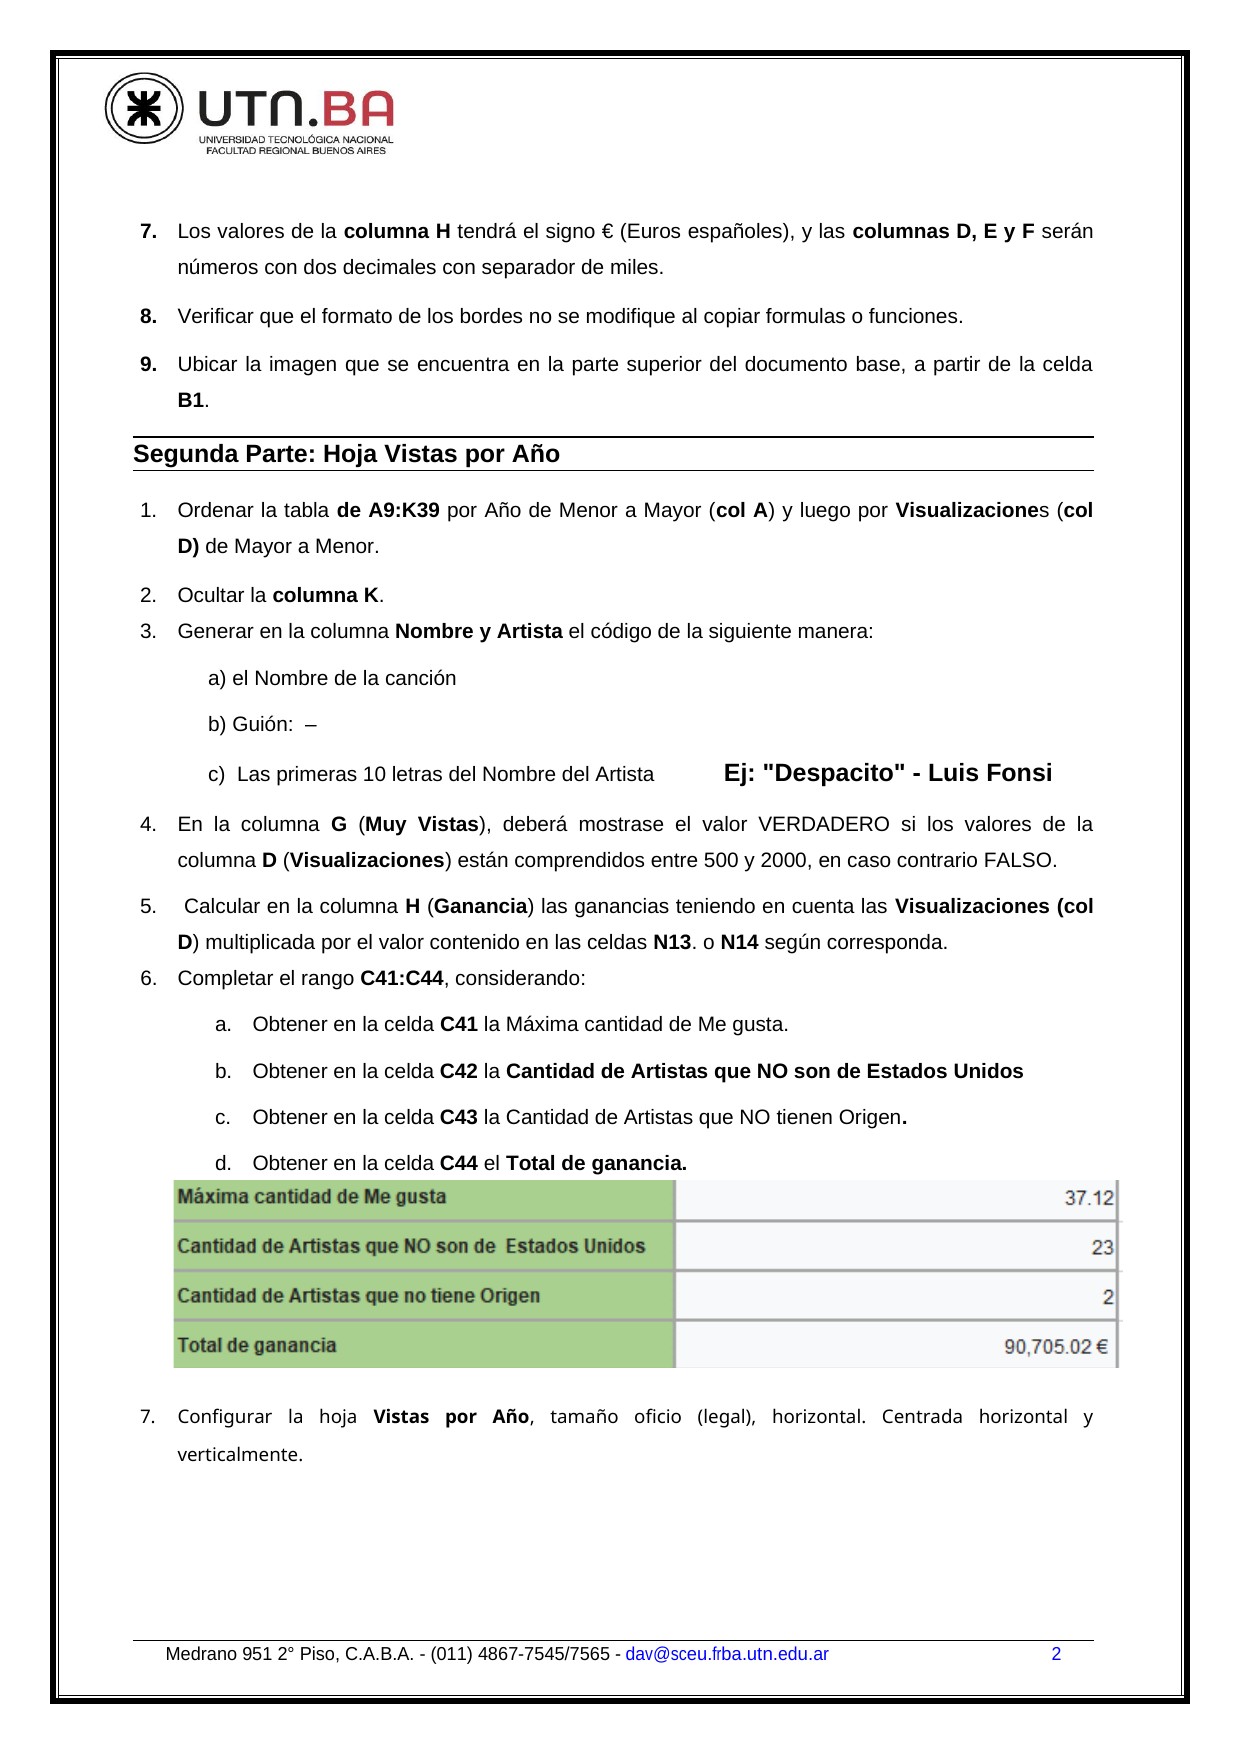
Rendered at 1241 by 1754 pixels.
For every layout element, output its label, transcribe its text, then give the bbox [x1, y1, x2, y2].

picture [173, 1180, 1123, 1368]
list Obtener en la celda C41 la Máxima cantidad de Me gusta. [215, 1012, 1094, 1036]
text a) el Nombre de la canción [208, 665, 1094, 689]
list Obtener en la celda C44 el Total de ganancia. [215, 1151, 1094, 1175]
list Completar el rango C41:C44, considerando: [140, 966, 1094, 990]
text b) Guión: – [208, 712, 1094, 736]
list Verificar que el formato de los bordes no se modifique al copiar formulas o funciones. [140, 303, 1094, 327]
text c) Las primeras 10 letras del Nombre del Artista Ej: "Despacito" - Luis Fonsi [208, 758, 1094, 787]
list En la columna G (Muy Vistas), deberá mostrase el valor VERDADERO si los valores de la columna D (Visualizaciones) están comprendidos entre 500 y 2000, en caso contrario FALSO. [140, 812, 1094, 872]
list Ubicar la imagen que se encuentra en la parte superior del documento base, a partir de la celda B1. [140, 352, 1094, 412]
list Ordenar la tabla de A9:K39 por Año de Menor a Mayor (col A) y luego por Visualizaciones (col D) de Mayor a Menor. [140, 498, 1094, 558]
list Ocultar la columna K. [140, 583, 1094, 607]
list Los valores de la columna H tendrá el signo € (Euros españoles), y las columnas D, E y F serán números con dos decimales con separador de miles. [140, 219, 1094, 279]
list Generar en la columna Nombre y Artista el código de la siguiente manera: [140, 619, 1094, 643]
subtitle Segunda Parte: Hoja Vistas por Año [133, 438, 1094, 470]
picture [100, 70, 396, 158]
list Calcular en la columna H (Ganancia) las ganancias teniendo en cuenta las Visualizaciones (col D) multiplicada por el valor contenido en las celdas N13. o N14 según corresponda. [140, 894, 1094, 954]
list Obtener en la celda C43 la Cantidad de Artistas que NO tienen Origen. [215, 1105, 1094, 1129]
list Obtener en la celda C42 la Cantidad de Artistas que NO son de Estados Unidos [215, 1058, 1094, 1082]
